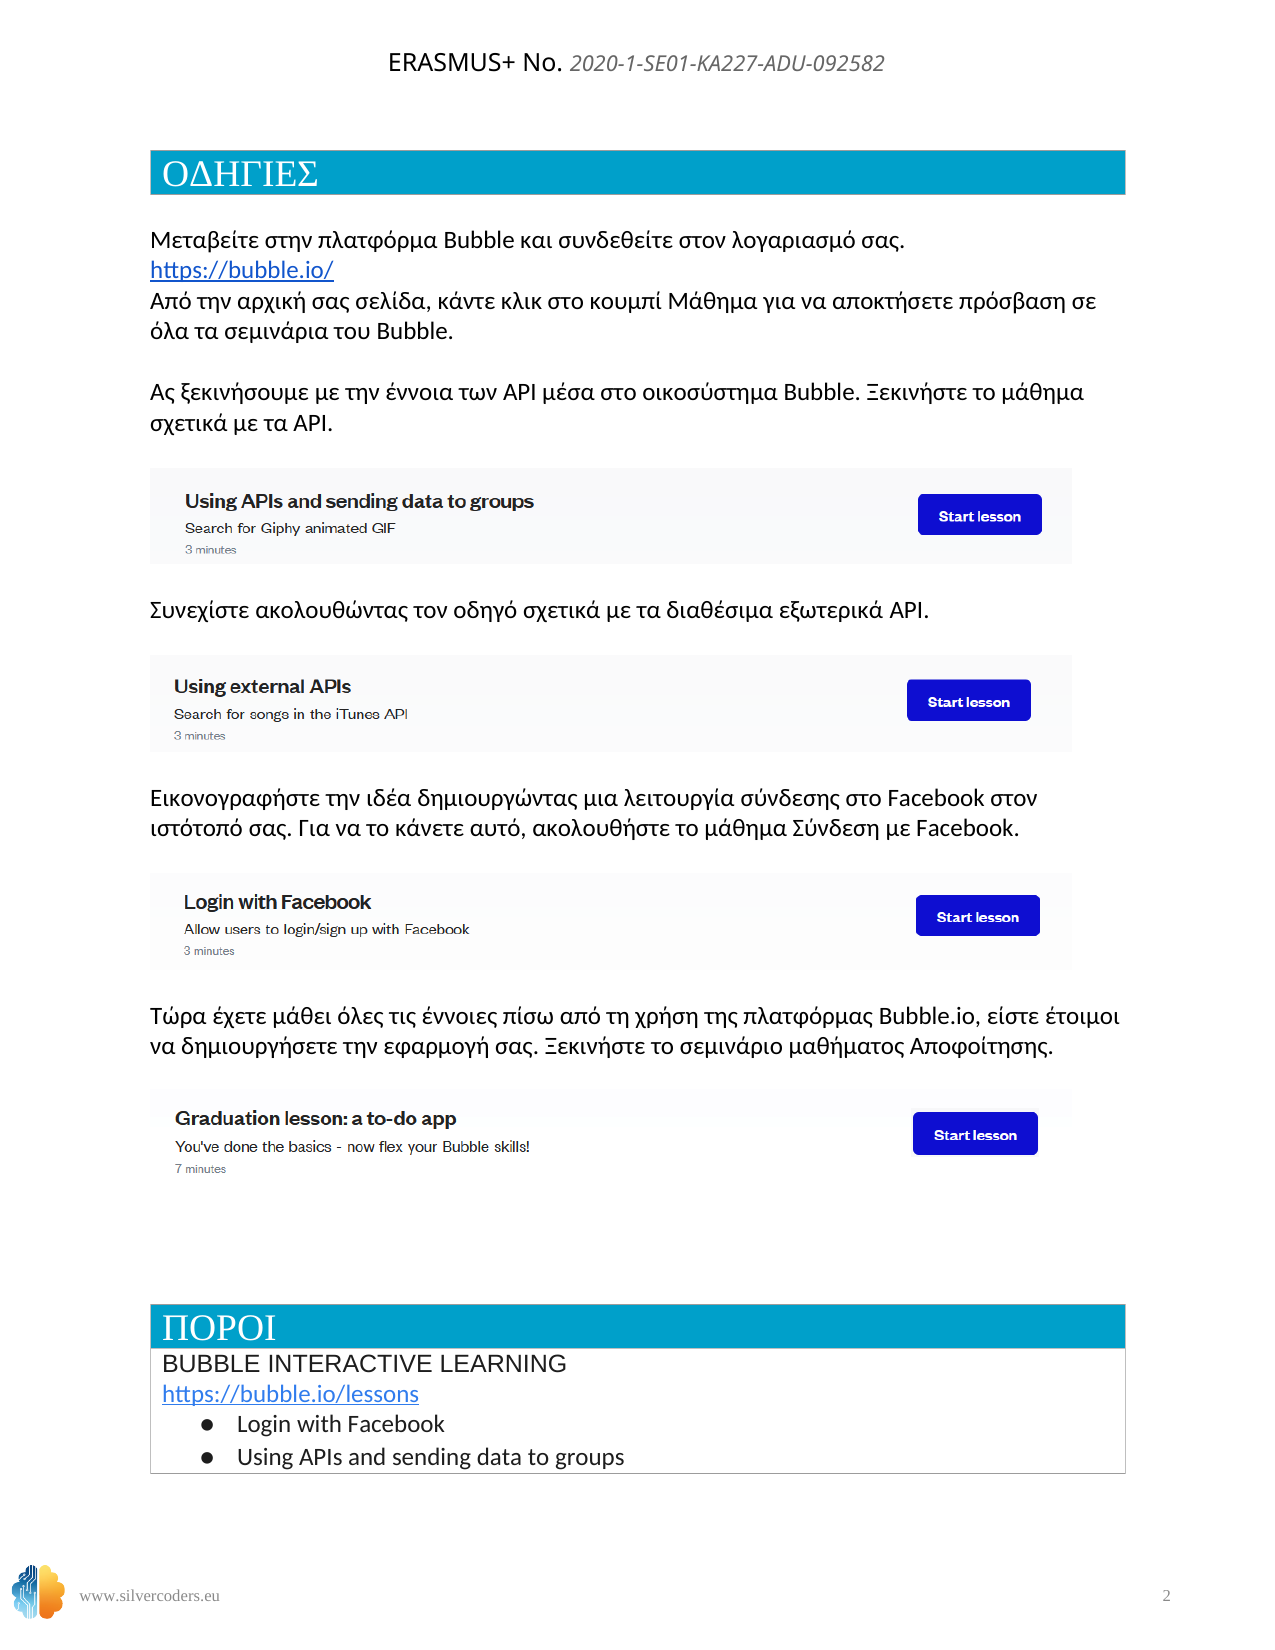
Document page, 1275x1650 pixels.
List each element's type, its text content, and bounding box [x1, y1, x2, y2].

text Από την αρχική σας σελίδα, κάντε κλικ στο κουμπί Μάθημα για να αποκτήσετε πρόσβαση σε όλα τα σεμινάρια του Bubble. [150, 285, 1125, 346]
table_header ΟΔΗΓΙΕΣ [151, 151, 1125, 194]
text Μεταβείτε στην πλατφόρμα Bubble και συνδεθείτε στον λογαριασμό σας. [150, 224, 1125, 254]
text https://bubble.io/ [150, 254, 1125, 285]
picture [150, 873, 1072, 970]
text Εικονογραφήστε την ιδέα δημιουργώντας μια λειτουργία σύνδεσης στο Facebook στον ιστότοπό σας. Για να το κάνετε αυτό, ακολουθήστε το μάθημα Σύνδεση με Facebook. [150, 782, 1125, 843]
picture [150, 1089, 1072, 1190]
table_header ΠΟΡΟΙ [151, 1305, 1125, 1348]
text Τώρα έχετε μάθει όλες τις έννοιες πίσω από τη χρήση της πλατφόρμας Bubble.io, είστε έτοιμοι να δημιουργήσετε την εφαρμογή σας. Ξεκινήστε το σεμινάριο μαθήματος Αποφοίτησης. [150, 1000, 1125, 1061]
picture [150, 655, 1072, 752]
picture [11, 1565, 65, 1619]
text Συνεχίστε ακολουθώντας τον οδηγό σχετικά με τα διαθέσιμα εξωτερικά API. [150, 594, 1125, 625]
text Ας ξεκινήσουμε με την έννοια των API μέσα στο οικοσύστημα Bubble. Ξεκινήστε το μάθημα σχετικά με τα API. [150, 377, 1125, 438]
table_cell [151, 1349, 1125, 1473]
picture [150, 468, 1072, 564]
